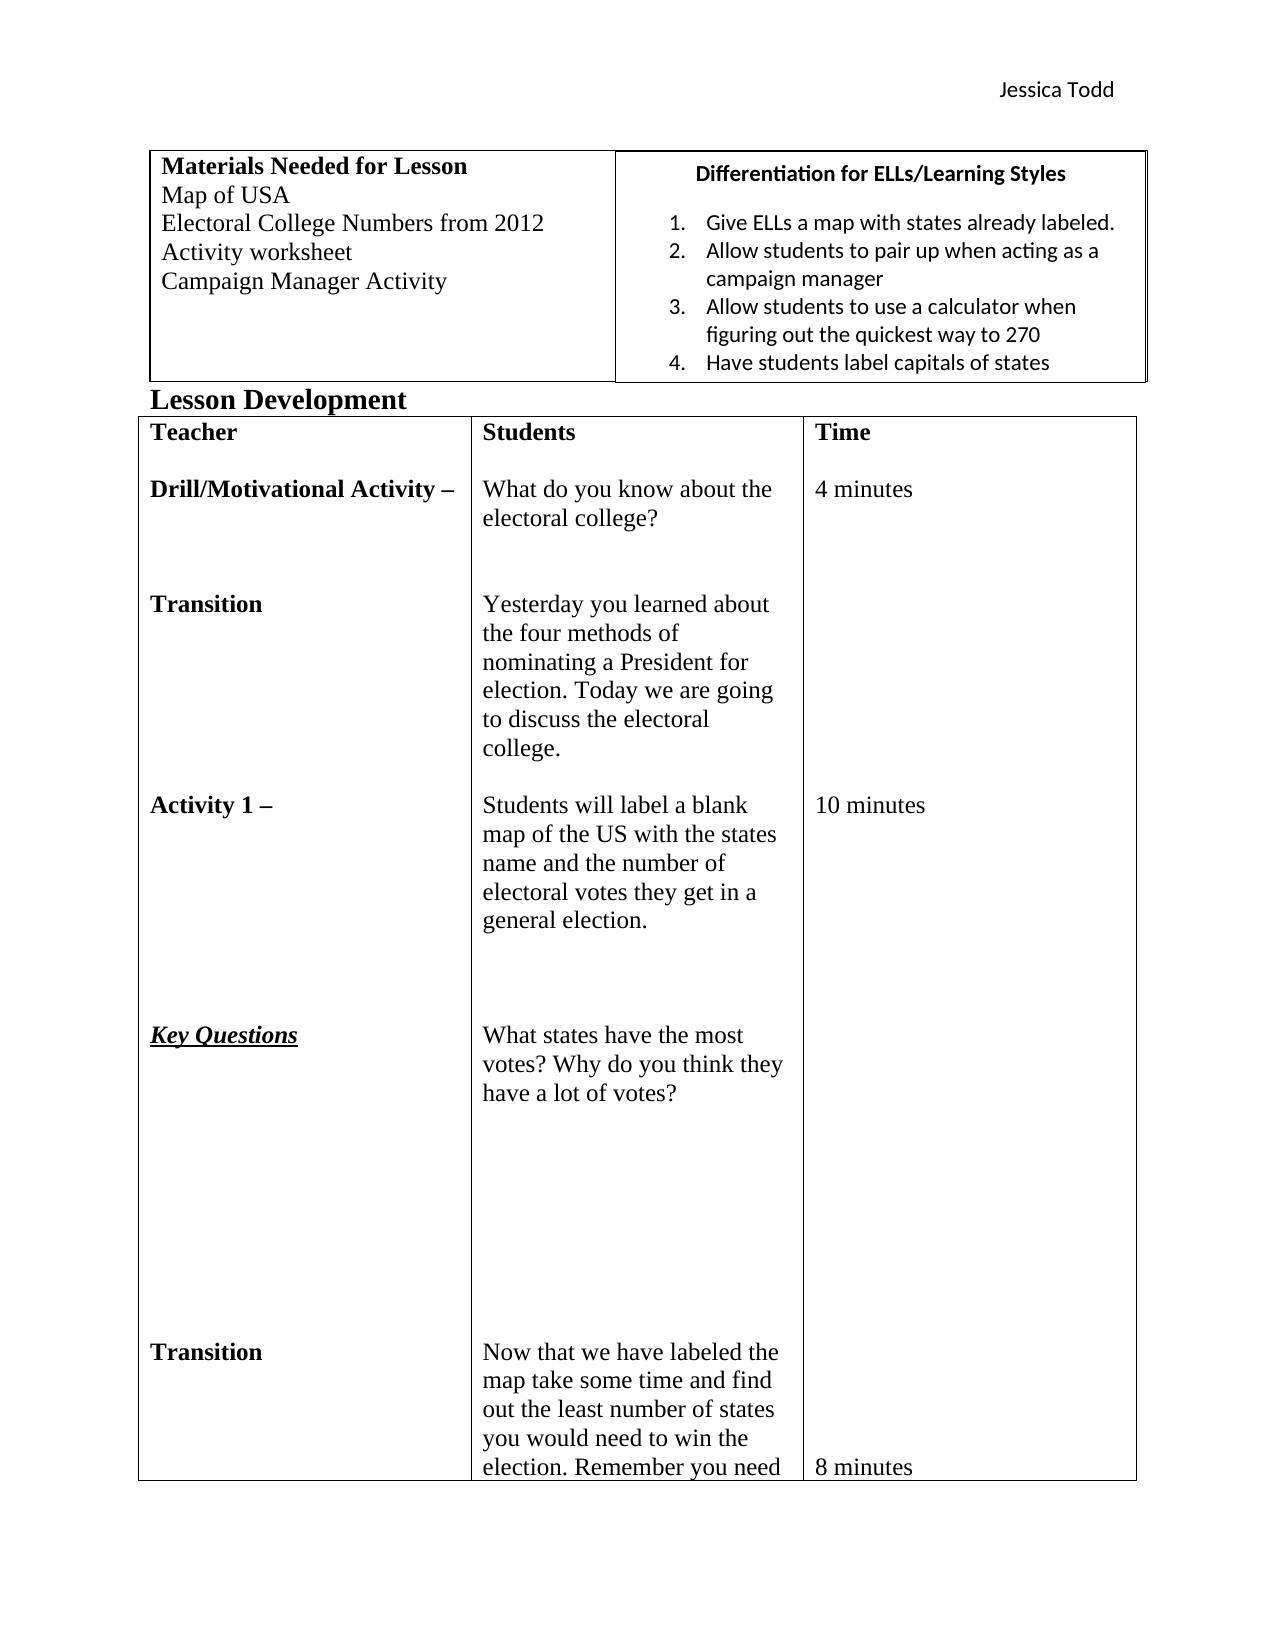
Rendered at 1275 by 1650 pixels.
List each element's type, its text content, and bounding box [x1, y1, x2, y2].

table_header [804, 417, 1136, 1480]
table_header Materials Needed for Lesson Map of USA Electoral College Numbers from 2012 Activity worksheet Campaign Manager Activity [151, 151, 615, 381]
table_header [472, 417, 803, 1480]
text Lesson Development [150, 382, 1125, 416]
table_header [139, 417, 471, 1480]
